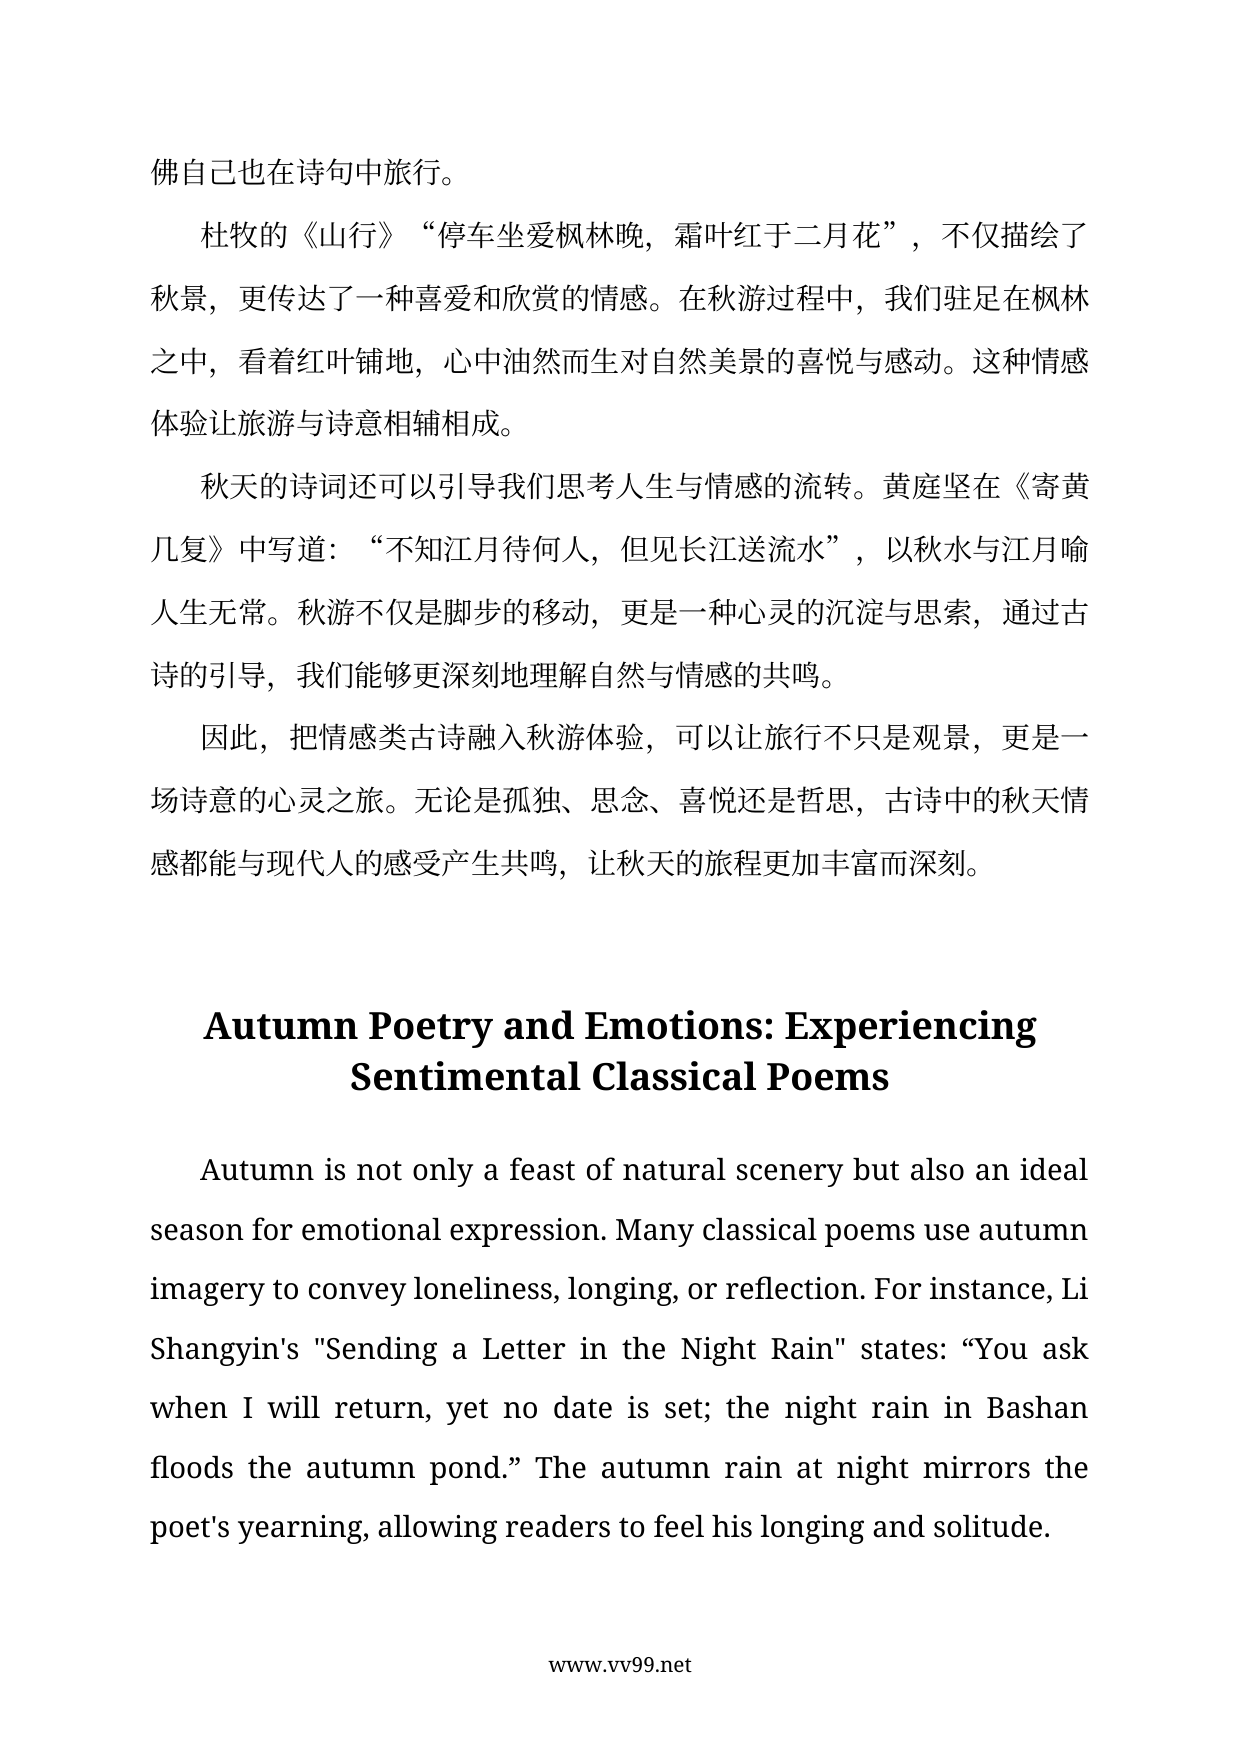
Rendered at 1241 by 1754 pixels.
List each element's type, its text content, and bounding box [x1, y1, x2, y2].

text 因此，把情感类古诗融入秋游体验，可以让旅行不只是观景，更是一场诗意的心灵之旅。无论是孤独、思念、喜悦还是哲思，古诗中的秋天情感都能与现代人的感受产生共鸣，让秋天的旅程更加丰富而深刻。 [150, 715, 1090, 883]
text Autumn is not only a feast of natural scenery but also an ideal season for emotional expression. Many classical poems use autumn imagery to convey loneliness, longing, or reflection. For instance, Li Shangyin's "Sending a Letter in the Night Rain" states: “You ask when I will return, yet no date is set; the night rain in Bashan floods the autumn pond.” The autumn rain at night mirrors the poet's yearning, allowing readers to feel his longing and solitude. [150, 1149, 1090, 1546]
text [150, 150, 1090, 192]
text 杜牧的《山行》“停车坐爱枫林晚，霜叶红于二月花”，不仅描绘了秋景，更传达了一种喜爱和欣赏的情感。在秋游过程中，我们驻足在枫林之中，看着红叶铺地，心中油然而生对自然美景的喜悦与感动。这种情感体验让旅游与诗意相辅相成。 [150, 213, 1090, 443]
text 秋天的诗词还可以引导我们思考人生与情感的流转。黄庭坚在《寄黄几复》中写道：“不知江月待何人，但见长江送流水”，以秋水与江月喻人生无常。秋游不仅是脚步的移动，更是一种心灵的沉淀与思索，通过古诗的引导，我们能够更深刻地理解自然与情感的共鸣。 [150, 464, 1090, 694]
subtitle Autumn Poetry and Emotions: Experiencing Sentimental Classical Poems [150, 999, 1090, 1102]
